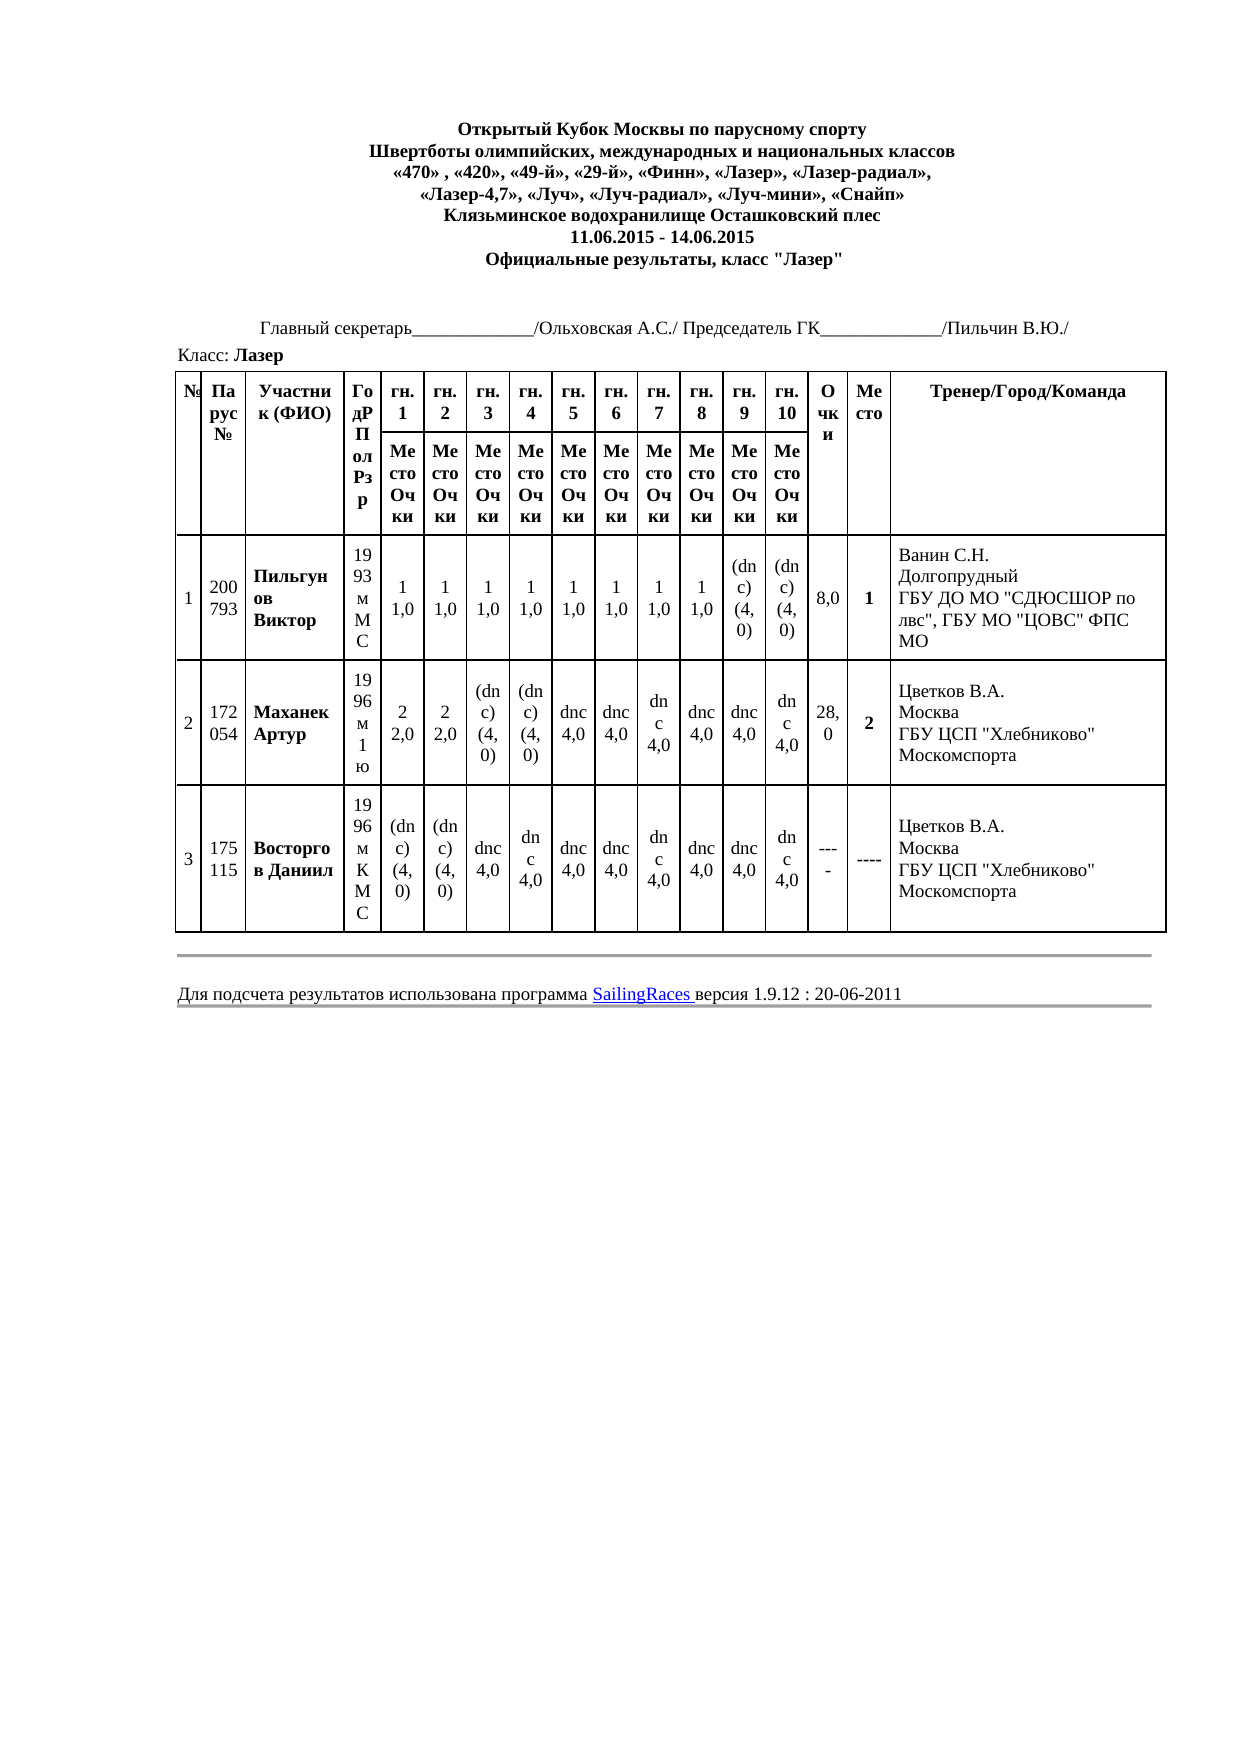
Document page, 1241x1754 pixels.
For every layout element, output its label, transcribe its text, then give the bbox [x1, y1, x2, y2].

table_cell ---- [848, 786, 890, 931]
table_cell Место Очки [425, 433, 466, 534]
table_cell dnc 4,0 [553, 661, 594, 784]
table_cell (dnc) (4,0) [724, 536, 765, 659]
table_cell (dnc) (4,0) [382, 786, 423, 931]
table_cell 1 [848, 536, 890, 659]
table_cell dnc 4,0 [681, 786, 722, 931]
table_cell dnc 4,0 [681, 661, 722, 784]
table_header гн.6 [596, 372, 637, 431]
table_cell dnc 4,0 [596, 661, 637, 784]
table_cell Место Очки [638, 433, 679, 534]
table_cell 1993 м МС [345, 536, 380, 659]
table_header гн.1 [382, 372, 423, 431]
table_header гн.8 [681, 372, 722, 431]
table_cell 1 1,0 [596, 536, 637, 659]
table_cell 1 1,0 [425, 536, 466, 659]
table_cell 2 [848, 661, 890, 784]
table_cell dnc 4,0 [766, 661, 807, 784]
table_cell 1 1,0 [638, 536, 679, 659]
table_cell dnc 4,0 [596, 786, 637, 931]
table_cell 200793 [202, 536, 245, 659]
table_cell 1 1,0 [681, 536, 722, 659]
table_header гн.9 [724, 372, 765, 431]
table_cell 2 [176, 660, 200, 784]
table_cell 2 2,0 [425, 661, 466, 784]
table_cell 1 1,0 [382, 536, 423, 659]
table_cell Место Очки [467, 433, 509, 534]
table_cell 1996 м КМС [345, 786, 380, 931]
table_cell Место Очки [724, 433, 765, 534]
table_cell Цветков В.А. Москва ГБУ ЦСП "Хлебниково" Москомспорта [891, 786, 1165, 931]
table_cell Место Очки [766, 433, 807, 534]
table_header гн.3 [467, 372, 509, 431]
table_header гн.2 [425, 372, 466, 431]
table_cell dnc 4,0 [766, 786, 807, 931]
table_cell Место Очки [382, 433, 423, 534]
table_cell 1996 м 1ю [345, 661, 380, 784]
table_cell dnc 4,0 [638, 661, 679, 784]
table_cell 1 1,0 [467, 536, 509, 659]
table_cell 1 1,0 [510, 536, 551, 659]
text Для подсчета результатов использована программа SailingRaces версия 1.9.12 : 20-06-2011 [177, 983, 1152, 1004]
table_cell (dnc) (4,0) [766, 536, 807, 659]
table_cell (dnc) (4,0) [510, 661, 551, 784]
table_header Участник (ФИО) [246, 372, 343, 534]
table_header Очки [809, 372, 847, 534]
table_cell 172054 [202, 661, 245, 784]
table_header гн.7 [638, 372, 679, 431]
text Класс: Лазер [177, 344, 1152, 366]
table_header гн.4 [510, 372, 551, 431]
table_header гн.10 [766, 372, 807, 431]
table_cell 3 [176, 785, 200, 931]
table_cell Пильгунов Виктор [246, 536, 343, 659]
table_cell Место Очки [553, 433, 594, 534]
table_header Тренер/Город/Команда [891, 372, 1165, 534]
table_header Парус № [202, 372, 245, 534]
table_cell dnc 4,0 [638, 786, 679, 931]
table_cell Цветков В.А. Москва ГБУ ЦСП "Хлебниково" Москомспорта [891, 661, 1165, 784]
table_cell (dnc) (4,0) [467, 661, 509, 784]
text Главный секретарь_____________/Ольховская А.С./ Председатель ГК_____________/Пильчин В.Ю./ [177, 274, 1152, 339]
table_header ГодР Пол Рзр [345, 372, 380, 534]
table_cell Маханек Артур [246, 661, 343, 784]
table_header гн.5 [553, 372, 594, 431]
table_cell 8,0 [809, 536, 847, 659]
table_header № [176, 372, 200, 534]
table_cell (dnc) (4,0) [425, 786, 466, 931]
table_cell 28,0 [809, 661, 847, 784]
table_cell dnc 4,0 [724, 661, 765, 784]
table_cell Ванин С.Н. Долгопрудный ГБУ ДО МО "СДЮСШОР по лвс", ГБУ МО "ЦОВС" ФПС МО [891, 536, 1165, 659]
table_cell 2 2,0 [382, 661, 423, 784]
table_cell dnc 4,0 [467, 786, 509, 931]
table_cell 1 [176, 535, 200, 659]
table_cell Место Очки [596, 433, 637, 534]
table_cell 1 1,0 [553, 536, 594, 659]
table_cell dnc 4,0 [724, 786, 765, 931]
table_cell Восторгов Даниил [246, 786, 343, 931]
table_cell dnc 4,0 [553, 786, 594, 931]
table_cell 175115 [202, 786, 245, 931]
table_cell dnc 4,0 [510, 786, 551, 931]
table_cell Место Очки [681, 433, 722, 534]
text Открытый Кубок Москвы по парусному спорту Швертботы олимпийских, международных и национальных классов «470» , «420», «49-й», «29-й», «Финн», «Лазер», «Лазер-радиал», «Лазер-4,7», «Луч», «Луч-радиал», «Луч-мини», «Снайп» Клязьминское водохранилище Осташковский плес 11.06.2015 - 14.06.2015 Официальные результаты, класс "Лазер" [177, 118, 1152, 269]
table_cell Место Очки [510, 433, 551, 534]
table_cell ---- [809, 786, 847, 931]
table_header Место [848, 372, 890, 534]
